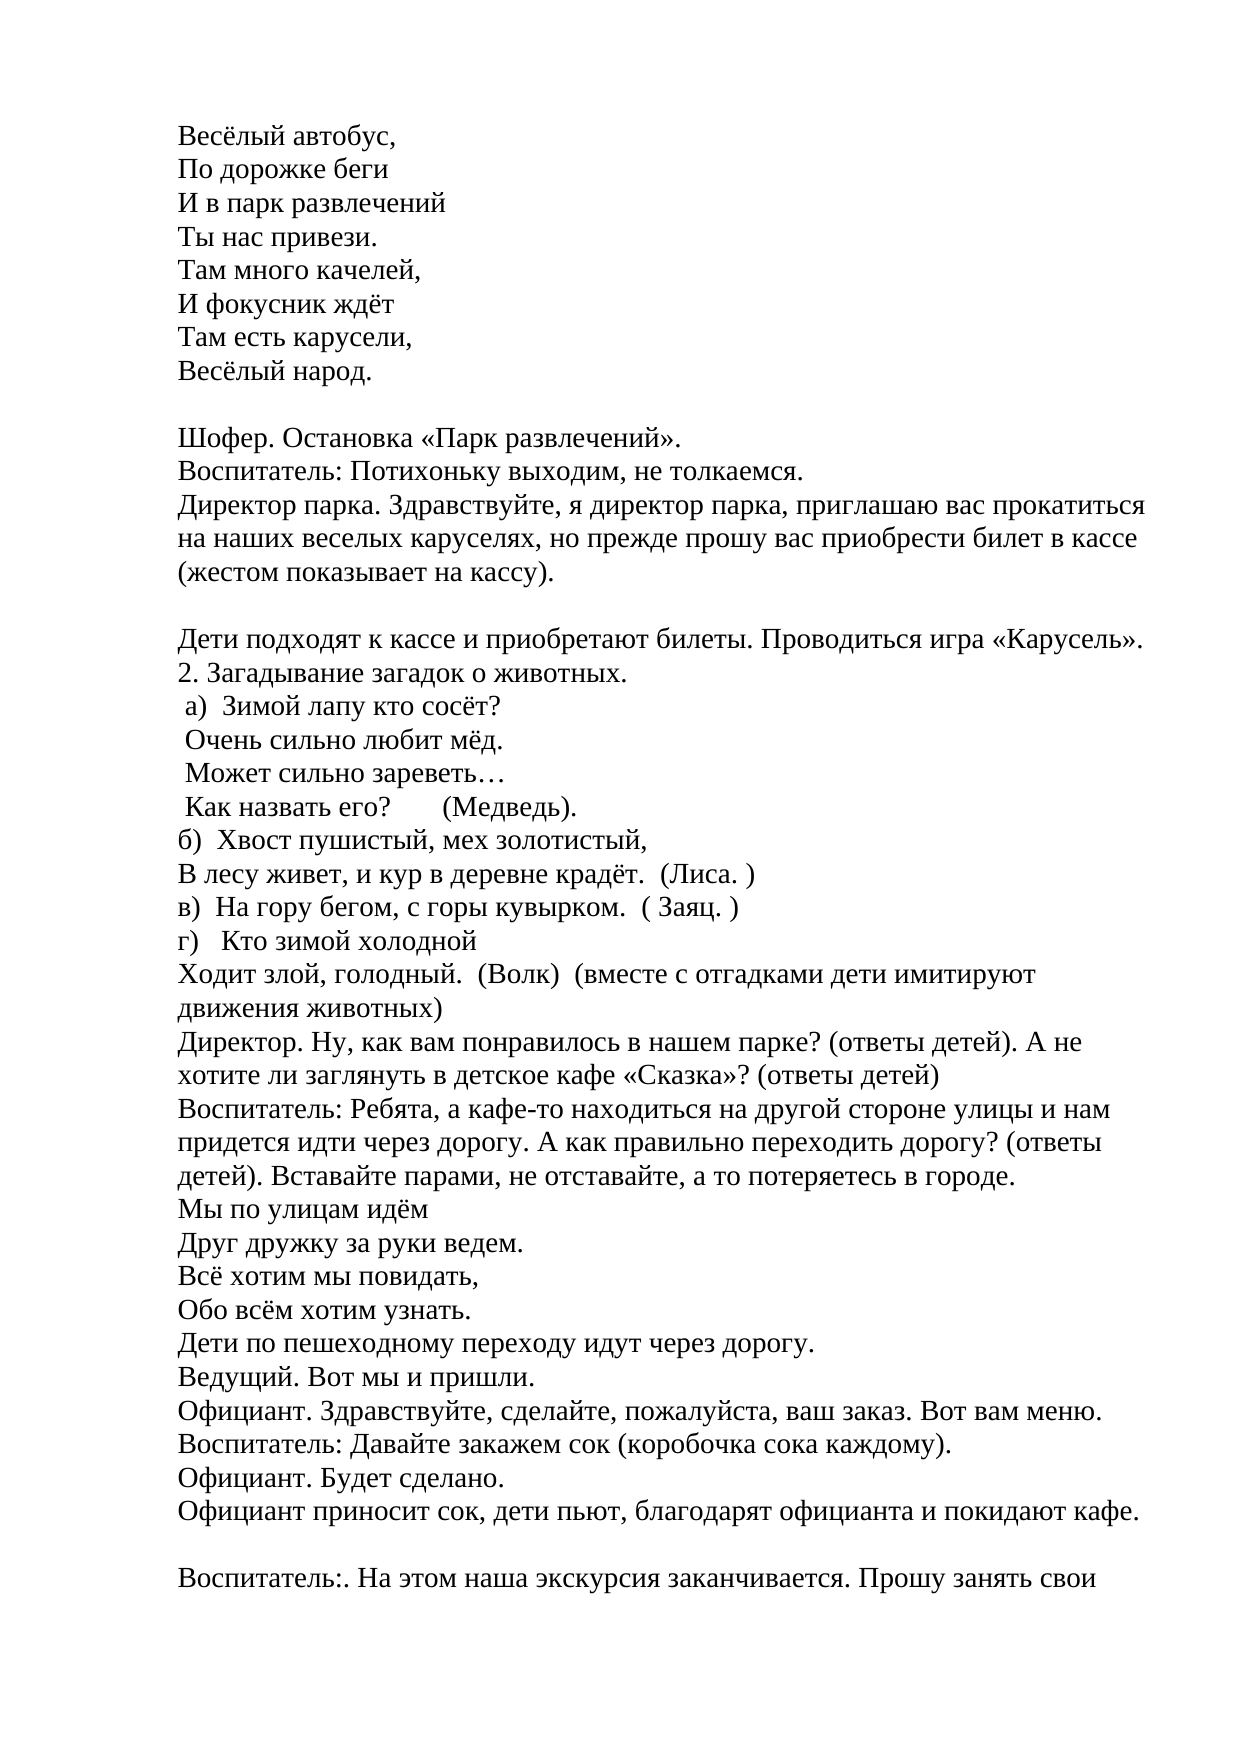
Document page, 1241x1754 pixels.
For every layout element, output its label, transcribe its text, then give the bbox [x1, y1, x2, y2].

text Очень сильно любит мёд. [177, 722, 1152, 755]
text а) Зимой лапу кто сосёт? [177, 688, 1152, 722]
text б) Хвост пушистый, мех золотистый, В лесу живет, и кур в деревне крадёт. (Лиса. ) [177, 822, 1152, 889]
text в) На гору бегом, с горы кувырком. ( Заяц. ) [177, 889, 1152, 923]
text Ходит злой, голодный. (Волк) (вместе с отгадками дети имитируют движения животных) [177, 957, 1152, 1024]
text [177, 1024, 1152, 1594]
text г) Кто зимой холодной [177, 923, 1152, 957]
text Как назвать его? (Медведь). [177, 789, 1152, 822]
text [177, 118, 1152, 252]
text Может сильно зареветь… [177, 755, 1152, 789]
text Там много качелей, И фокусник ждёт Там есть карусели, Весёлый народ. Шофер. Остановка «Парк развлечений». Воспитатель: Потихоньку выходим, не толкаемся. Директор парка. Здравствуйте, я директор парка, приглашаю вас прокатиться на наших веселых каруселях, но прежде прошу вас приобрести билет в кассе (жестом показывает на кассу). Дети подходят к кассе и приобретают билеты. Проводиться игра «Карусель». 2. Загадывание загадок о животных. [177, 252, 1152, 688]
